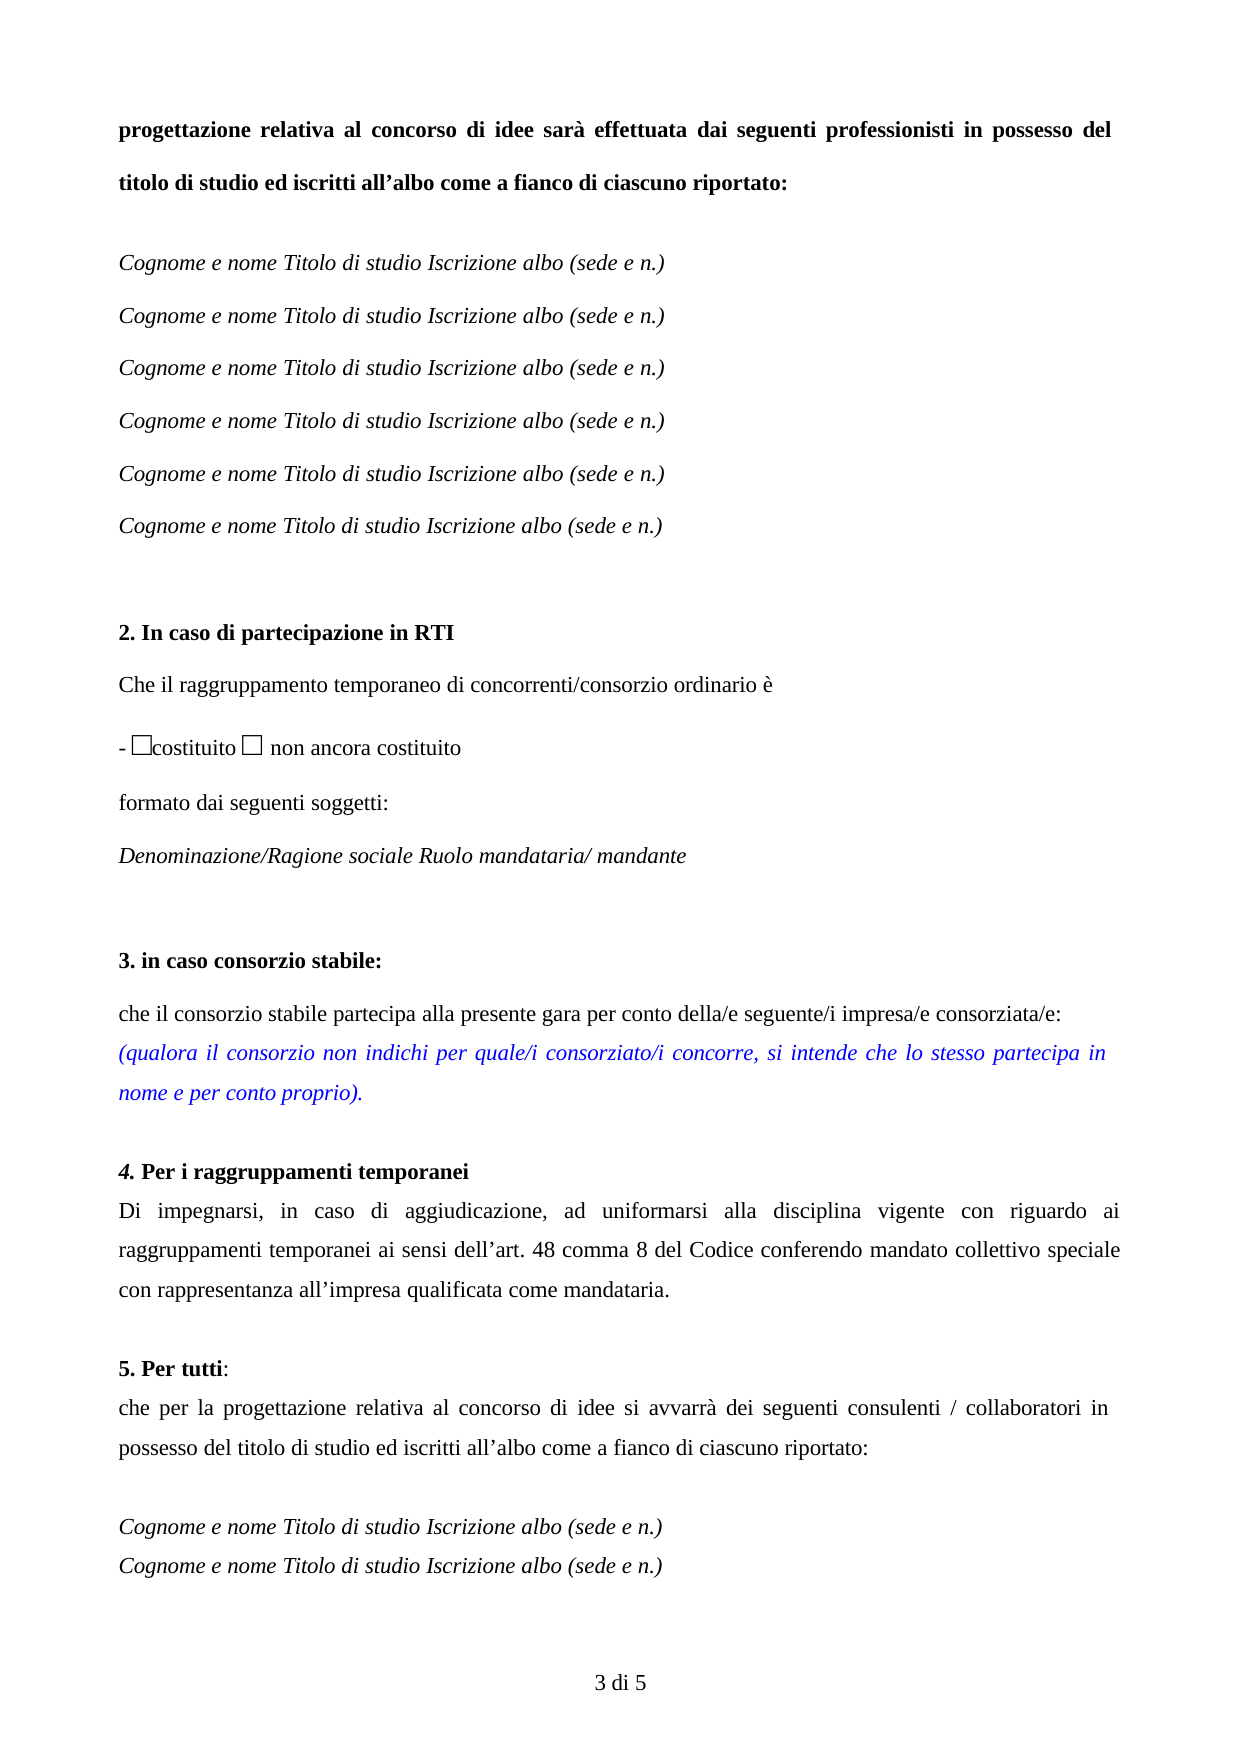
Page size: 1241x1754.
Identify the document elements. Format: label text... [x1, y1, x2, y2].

subtitle In caso di partecipazione in RTI [118, 619, 1132, 645]
text che il consorzio stabile partecipa alla presente gara per conto della/e seguente/i impresa/e consorziata/e: (qualora il consorzio non indichi per quale/i consorziato/i concorre, si intende che lo stesso partecipa in nome e per conto proprio). [118, 1000, 1131, 1105]
subtitle 5. Per tutti: [118, 1355, 1132, 1381]
text Cognome e nome Titolo di studio Iscrizione albo (sede e n.) Cognome e nome Titolo di studio Iscrizione albo (sede e n.) Cognome e nome Titolo di studio Iscrizione albo (sede e n.) Cognome e nome Titolo di studio Iscrizione albo (sede e n.) Cognome e nome Titolo di studio Iscrizione albo (sede e n.) Cognome e nome Titolo di studio Iscrizione albo (sede e n.) [118, 249, 665, 539]
subtitle 4. Per i raggruppamenti temporanei [118, 1158, 1132, 1184]
subtitle in caso consorzio stabile: [118, 948, 1132, 974]
text progettazione relativa al concorso di idee sarà effettuata dai seguenti professionisti in possesso del titolo di studio ed iscritti all’albo come a fianco di ciascuno riportato: [118, 116, 1131, 195]
text - □costituito □ non ancora costituito formato dai seguenti soggetti: [118, 724, 529, 815]
text Cognome e nome Titolo di studio Iscrizione albo (sede e n.) Cognome e nome Titolo di studio Iscrizione albo (sede e n.) [118, 1513, 743, 1578]
text Denominazione/Ragione sociale Ruolo mandataria/ mandante [118, 842, 1132, 868]
text Che il raggruppamento temporaneo di concorrenti/consorzio ordinario è [118, 672, 1132, 698]
text Di impegnarsi, in caso di aggiudicazione, ad uniformarsi alla disciplina vigente con riguardo ai raggruppamenti temporanei ai sensi dell’art. 48 comma 8 del Codice conferendo mandato collettivo speciale con rappresentanza all’impresa qualificata come mandataria. [118, 1197, 1121, 1302]
text che per la progettazione relativa al concorso di idee si avvarrà dei seguenti consulenti / collaboratori in possesso del titolo di studio ed iscritti all’albo come a fianco di ciascuno riportato: [118, 1394, 1131, 1460]
